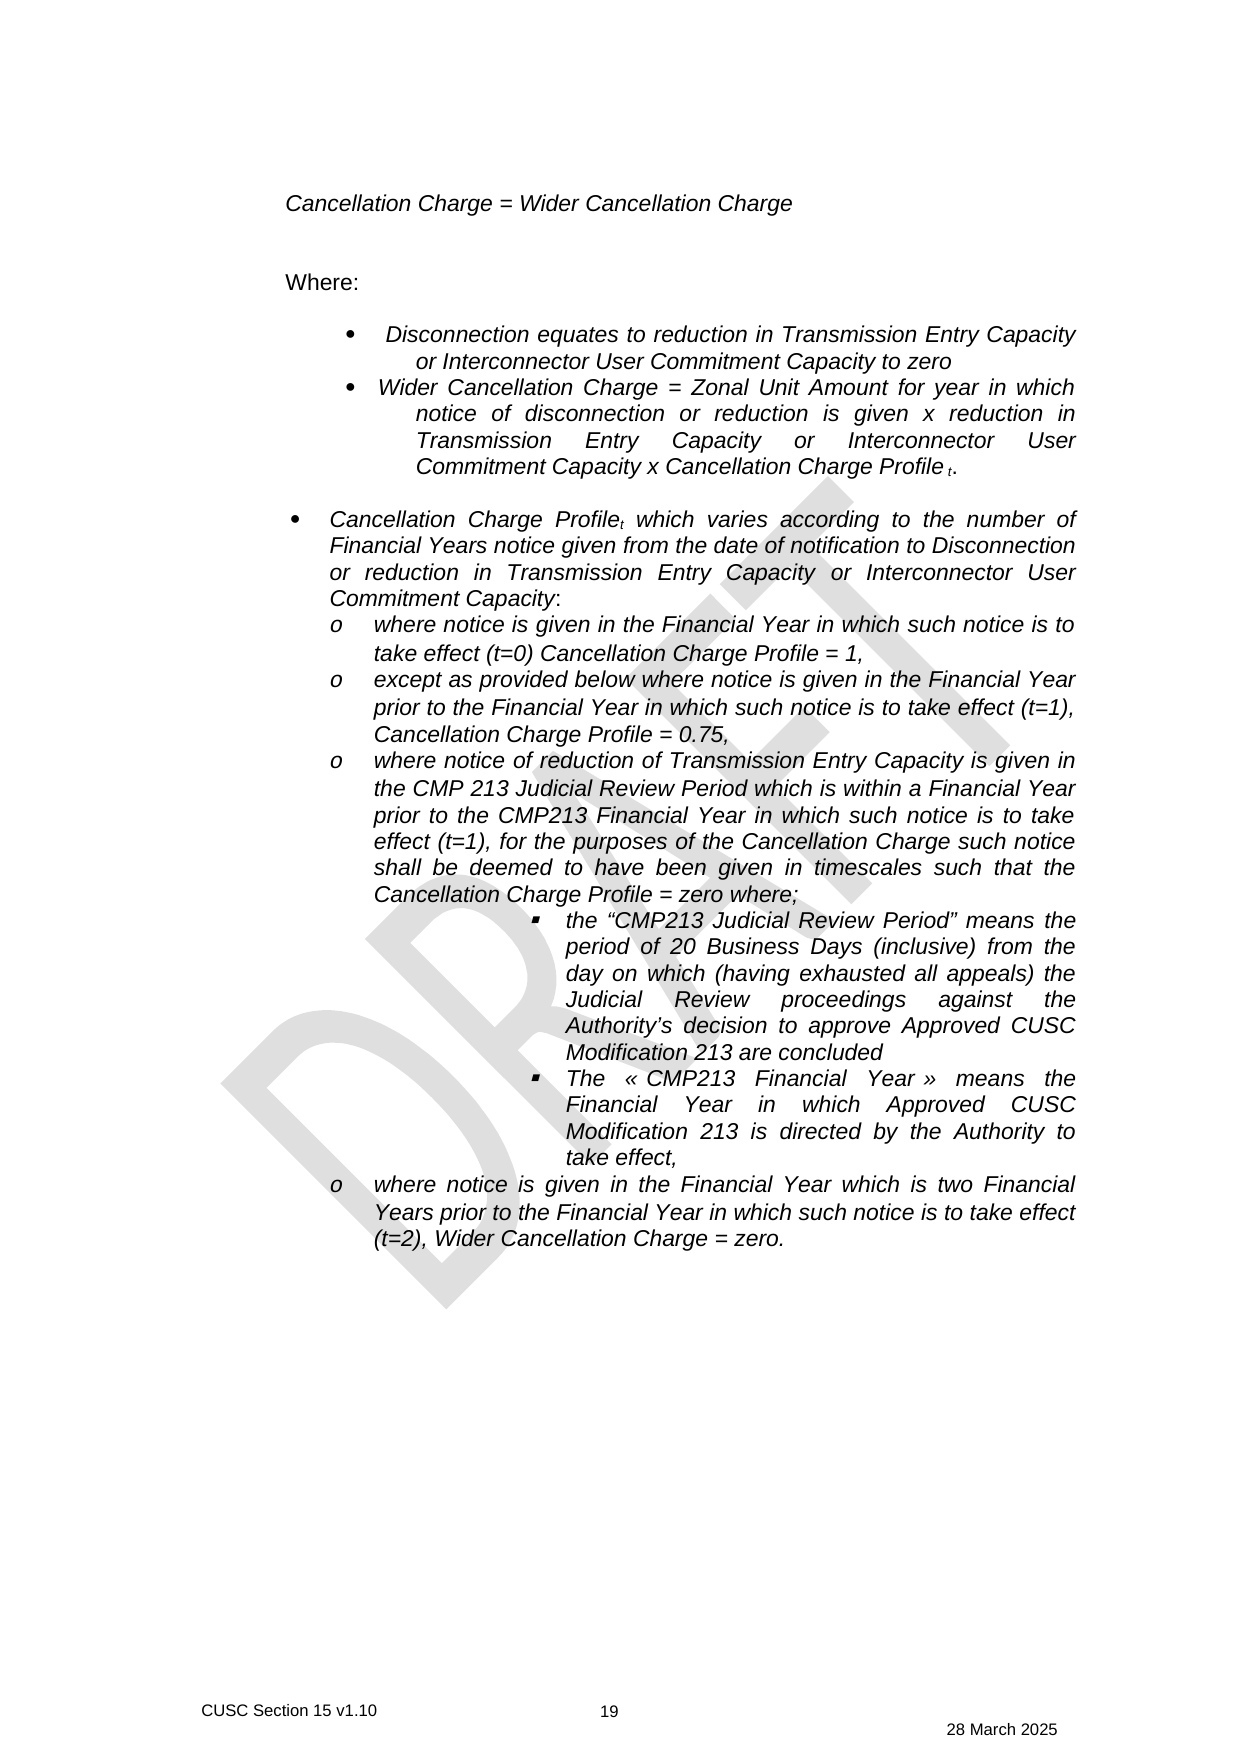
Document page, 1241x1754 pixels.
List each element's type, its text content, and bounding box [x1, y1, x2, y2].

list Disconnection equates to reduction in Transmission Entry Capacity or Interconnector User Commitment Capacity to zero [346, 321, 1078, 374]
list the “CMP213 Judicial Review Period” means the period of 20 Business Days (inclusive) from the day on which (having exhausted all appeals) the Judicial Review proceedings against the Authority’s decision to approve Approved CUSC Modification 213 are concluded [528, 907, 1078, 1065]
list The « CMP213 Financial Year » means the Financial Year in which Approved CUSC Modification 213 is directed by the Authority to take effect, [528, 1065, 1078, 1171]
text Cancellation Charge = Wider Cancellation Charge [285, 189, 1078, 216]
list Wider Cancellation Charge = Zonal Unit Amount for year in which notice of disconnection or reduction is given x reduction in Transmission Entry Capacity or Interconnector User Commitment Capacity x Cancellation Charge Profile t. [346, 374, 1078, 479]
list except as provided below where notice is given in the Financial Year prior to the Financial Year in which such notice is to take effect (t=1), Cancellation Charge Profile = 0.75, [329, 666, 1078, 747]
list where notice of reduction of Transmission Entry Capacity is given in the CMP 213 Judicial Review Period which is within a Financial Year prior to the CMP213 Financial Year in which such notice is to take effect (t=1), for the purposes of the Cancellation Charge such notice shall be deemed to have been given in timescales such that the Cancellation Charge Profile = zero where; [329, 747, 1078, 907]
list where notice is given in the Financial Year in which such notice is to take effect (t=0) Cancellation Charge Profile = 1, [329, 611, 1078, 666]
list Cancellation Charge Profilet which varies according to the number of Financial Years notice given from the date of notification to Disconnection or reduction in Transmission Entry Capacity or Interconnector User Commitment Capacity: [291, 506, 1078, 611]
list where notice is given in the Financial Year which is two Financial Years prior to the Financial Year in which such notice is to take effect (t=2), Wider Cancellation Charge = zero. [329, 1171, 1078, 1252]
text Where: [285, 268, 1078, 295]
